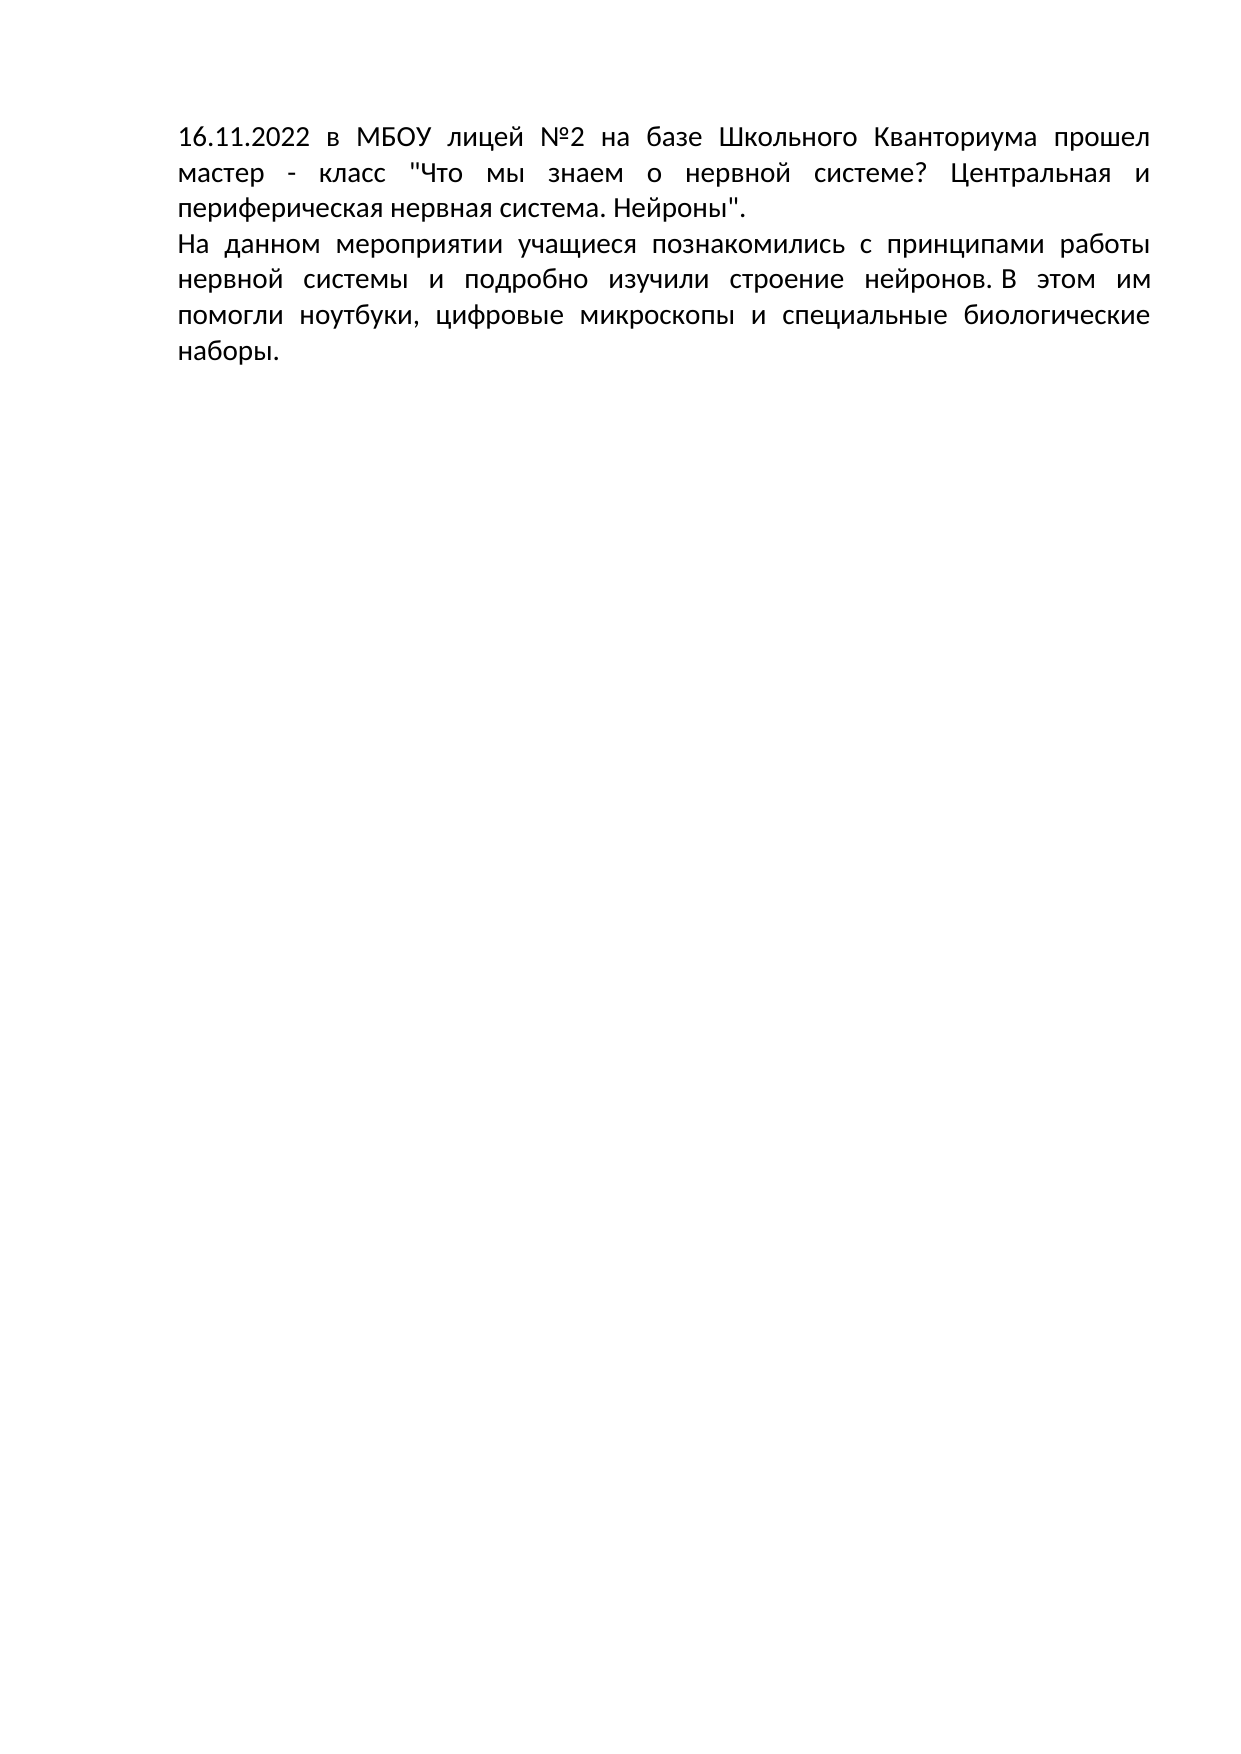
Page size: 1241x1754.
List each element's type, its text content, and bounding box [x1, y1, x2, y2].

text На данном мероприятии учащиеся познакомились с принципами работы нервной системы и подробно изучили строение нейронов. В этом им помогли ноутбуки, цифровые микроскопы и специальные биологические наборы. [177, 225, 1152, 367]
text 16.11.2022 в МБОУ лицей №2 на базе Школьного Кванториума прошел мастер - класс "Что мы знаем о нервной системе? Центральная и периферическая нервная система. Нейроны". [177, 118, 1152, 225]
